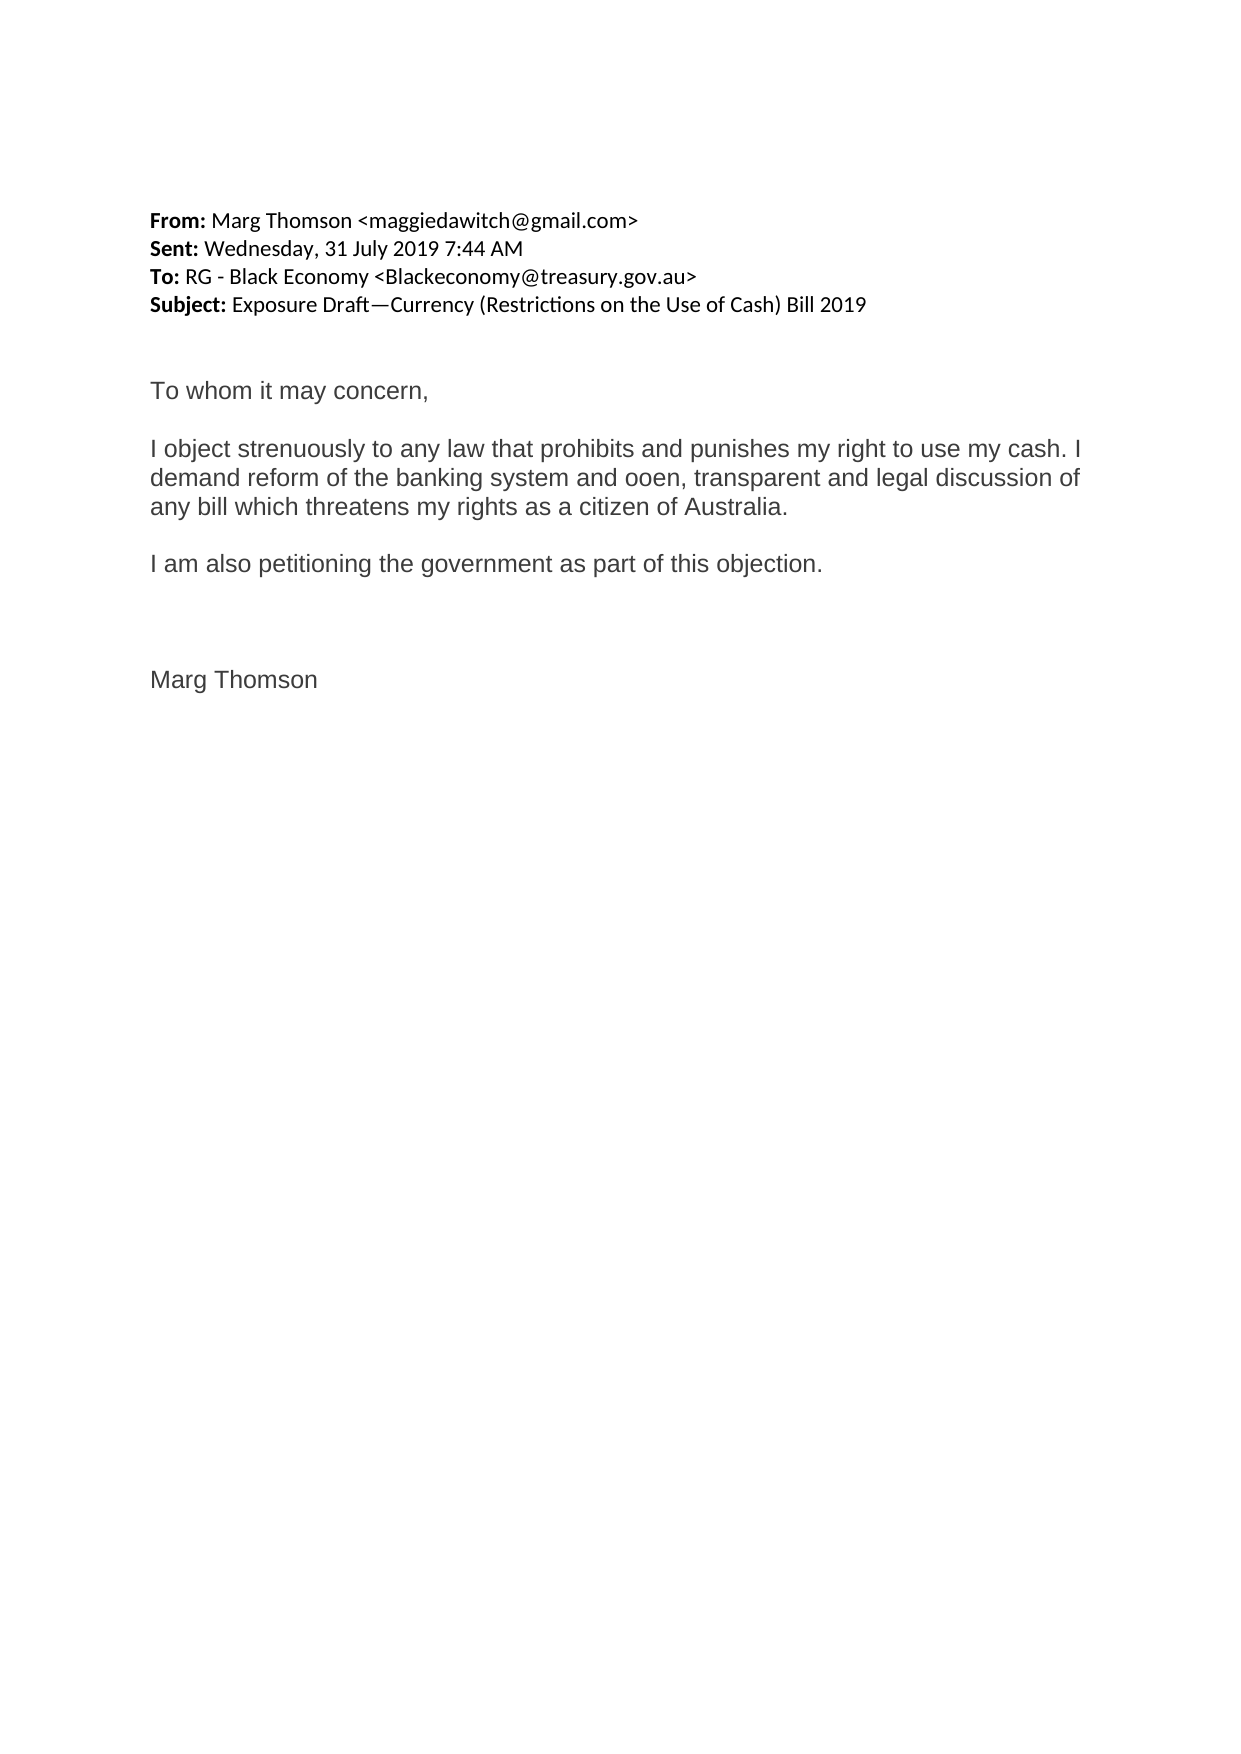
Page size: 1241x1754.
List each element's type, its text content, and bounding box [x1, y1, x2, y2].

text Marg Thomson [150, 665, 1090, 694]
text I object strenuously to any law that prohibits and punishes my right to use my cash. I demand reform of the banking system and ooen, transparent and legal discussion of any bill which threatens my rights as a citizen of Australia. [150, 434, 1090, 520]
text From: Marg Thomson <maggiedawitch@gmail.com> Sent: Wednesday, 31 July 2019 7:44 AM To: RG - Black Economy <Blackeconomy@treasury.gov.au> Subject: Exposure Draft—Currency (Restrictions on the Use of Cash) Bill 2019 [150, 206, 1090, 318]
text To whom it may concern, [150, 376, 1090, 405]
text I am also petitioning the government as part of this objection. [150, 549, 1090, 578]
